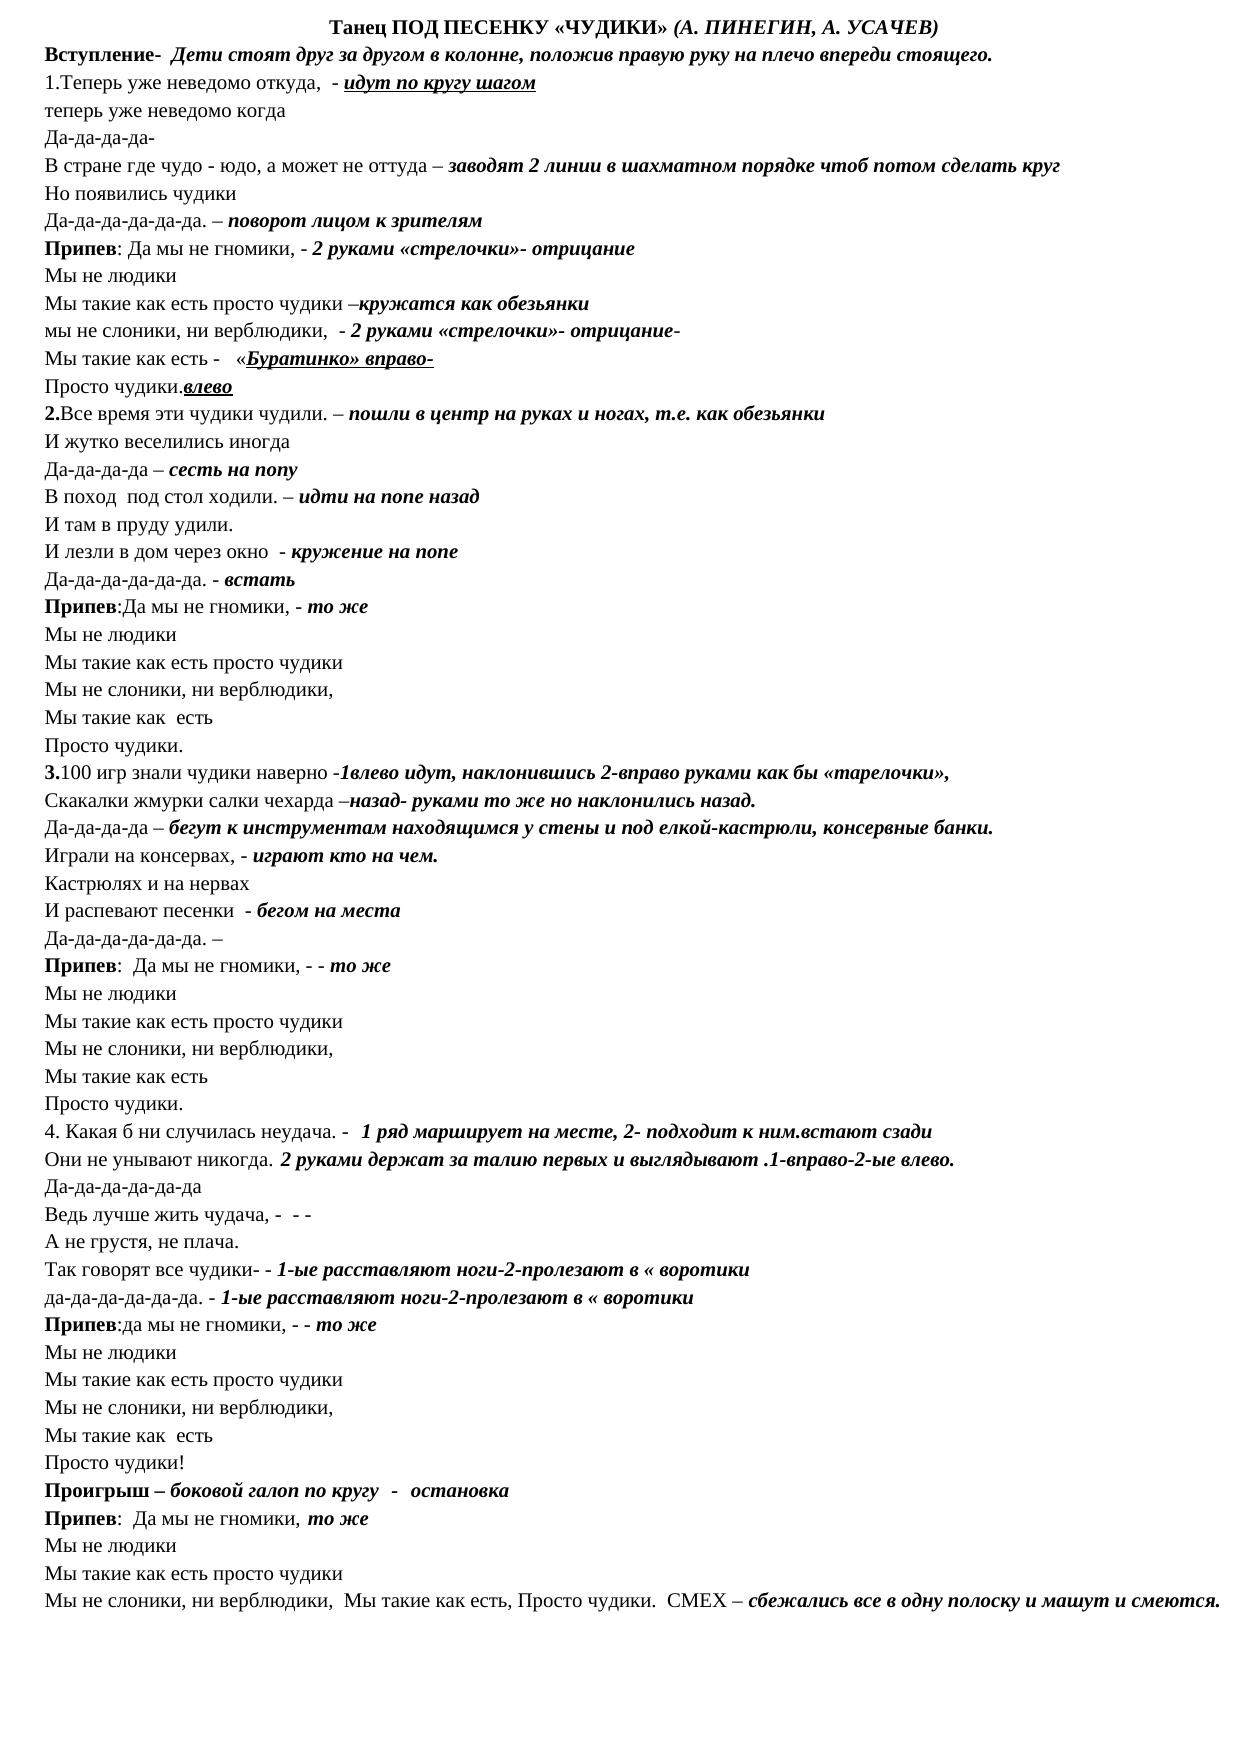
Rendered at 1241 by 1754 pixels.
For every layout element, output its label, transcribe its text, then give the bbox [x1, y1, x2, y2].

text Мы не слоники, ни верблюдики, [44, 1036, 1226, 1060]
text В стране где чудо - юдо, а может не оттуда – заводят 2 линии в шахматном порядке чтоб потом сделать круг [44, 153, 1226, 177]
text Припев:да мы не гномики, - - то же [44, 1312, 1226, 1336]
text Мы такие как есть - «Буратинко» вправо- [44, 346, 1226, 370]
text Мы такие как есть [44, 1064, 1226, 1088]
text Скакалки жмурки салки чехарда –назад- руками то же но наклонились назад. [44, 788, 1226, 812]
text В поход под стол ходили. – идти на попе назад [44, 484, 1226, 508]
text Мы такие как есть просто чудики –кружатся как обезьянки [44, 291, 1226, 315]
text 2.Все время эти чудики чудили. – пошли в центр на руках и ногах, т.е. как обезьянки [44, 401, 1226, 425]
text Просто чудики. [44, 732, 1226, 757]
text Мы такие как есть [44, 705, 1226, 729]
text Мы не слоники, ни верблюдики, [44, 677, 1226, 701]
text 4. Какая б ни случилась неудача. - 1 ряд марширует на месте, 2- подходит к ним.встают сзади [44, 1119, 1226, 1143]
text Припев: Да мы не гномики, - - то же [44, 953, 1226, 977]
text А не грустя, не плача. [44, 1229, 1226, 1253]
text Мы такие как есть просто чудики [44, 650, 1226, 674]
text Мы такие как есть просто чудики [44, 1367, 1226, 1391]
text И там в пруду удили. [44, 512, 1226, 536]
text Но появились чудики [44, 180, 1226, 204]
text Играли на консервах, - играют кто на чем. [44, 843, 1226, 867]
text мы не слоники, ни верблюдики, - 2 руками «стрелочки»- отрицание- [44, 318, 1226, 342]
text Кастрюлях и на нервах [44, 871, 1226, 894]
text И лезли в дом через окно - кружение на попе [44, 539, 1226, 563]
text да-да-да-да-да-да. - 1-ые расставляют ноги-2-пролезают в « воротики [44, 1284, 1226, 1309]
text 3.100 игр знали чудики наверно -1влево идут, наклонившись 2-вправо руками как бы «тарелочки», [44, 760, 1226, 784]
text Проигрыш – боковой галоп по кругу - остановка [44, 1478, 1226, 1502]
text Ведь лучше жить чудача, - - - [44, 1202, 1226, 1226]
text Мы такие как есть [44, 1423, 1226, 1447]
text Мы не слоники, ни верблюдики, Мы такие как есть, Просто чудики. СМЕХ – сбежались все в одну полоску и машут и смеются. [44, 1588, 1226, 1612]
text Мы не людики [44, 263, 1226, 287]
text И жутко веселились иногда [44, 429, 1226, 453]
text Просто чудики. [44, 1091, 1226, 1115]
text Припев: Да мы не гномики, то же [44, 1505, 1226, 1529]
text Припев: Да мы не гномики, - 2 руками «стрелочки»- отрицание [44, 236, 1226, 260]
text Просто чудики! [44, 1450, 1226, 1474]
text Да-да-да-да – сесть на попу [44, 456, 1226, 481]
text Да-да-да-да- [44, 125, 1226, 149]
text Они не унывают никогда. 2 руками держат за талию первых и выглядывают .1-вправо-2-ые влево. [44, 1147, 1226, 1171]
text Просто чудики.влево [44, 374, 1226, 398]
text Припев:Да мы не гномики, - то же [44, 594, 1226, 618]
text Танец ПОД ПЕСЕНКУ «ЧУДИКИ» (А. ПИНЕГИН, А. УСАЧЕВ) [44, 15, 1226, 39]
text И распевают песенки - бегом на места [44, 898, 1226, 922]
text Да-да-да-да-да-да. – поворот лицом к зрителям [44, 208, 1226, 232]
text Да-да-да-да-да-да. - встать [44, 567, 1226, 591]
text Мы не людики [44, 1340, 1226, 1364]
text Да-да-да-да-да-да [44, 1174, 1226, 1198]
text теперь уже неведомо когда [44, 98, 1226, 122]
text Мы не людики [44, 622, 1226, 646]
text Мы не людики [44, 1533, 1226, 1557]
text Мы такие как есть просто чудики [44, 1561, 1226, 1585]
text Мы не слоники, ни верблюдики, [44, 1395, 1226, 1419]
text 1.Теперь уже неведомо откуда, - идут по кругу шагом [44, 70, 1226, 94]
text Вступление- Дети стоят друг за другом в колонне, положив правую руку на плечо впереди стоящего. [44, 42, 1226, 66]
text Так говорят все чудики- - 1-ые расставляют ноги-2-пролезают в « воротики [44, 1257, 1226, 1281]
text Мы не людики [44, 981, 1226, 1005]
text Да-да-да-да – бегут к инструментам находящимся у стены и под елкой-кастрюли, консервные банки. [44, 815, 1226, 839]
text Да-да-да-да-да-да. – [44, 926, 1226, 950]
text Мы такие как есть просто чудики [44, 1008, 1226, 1033]
